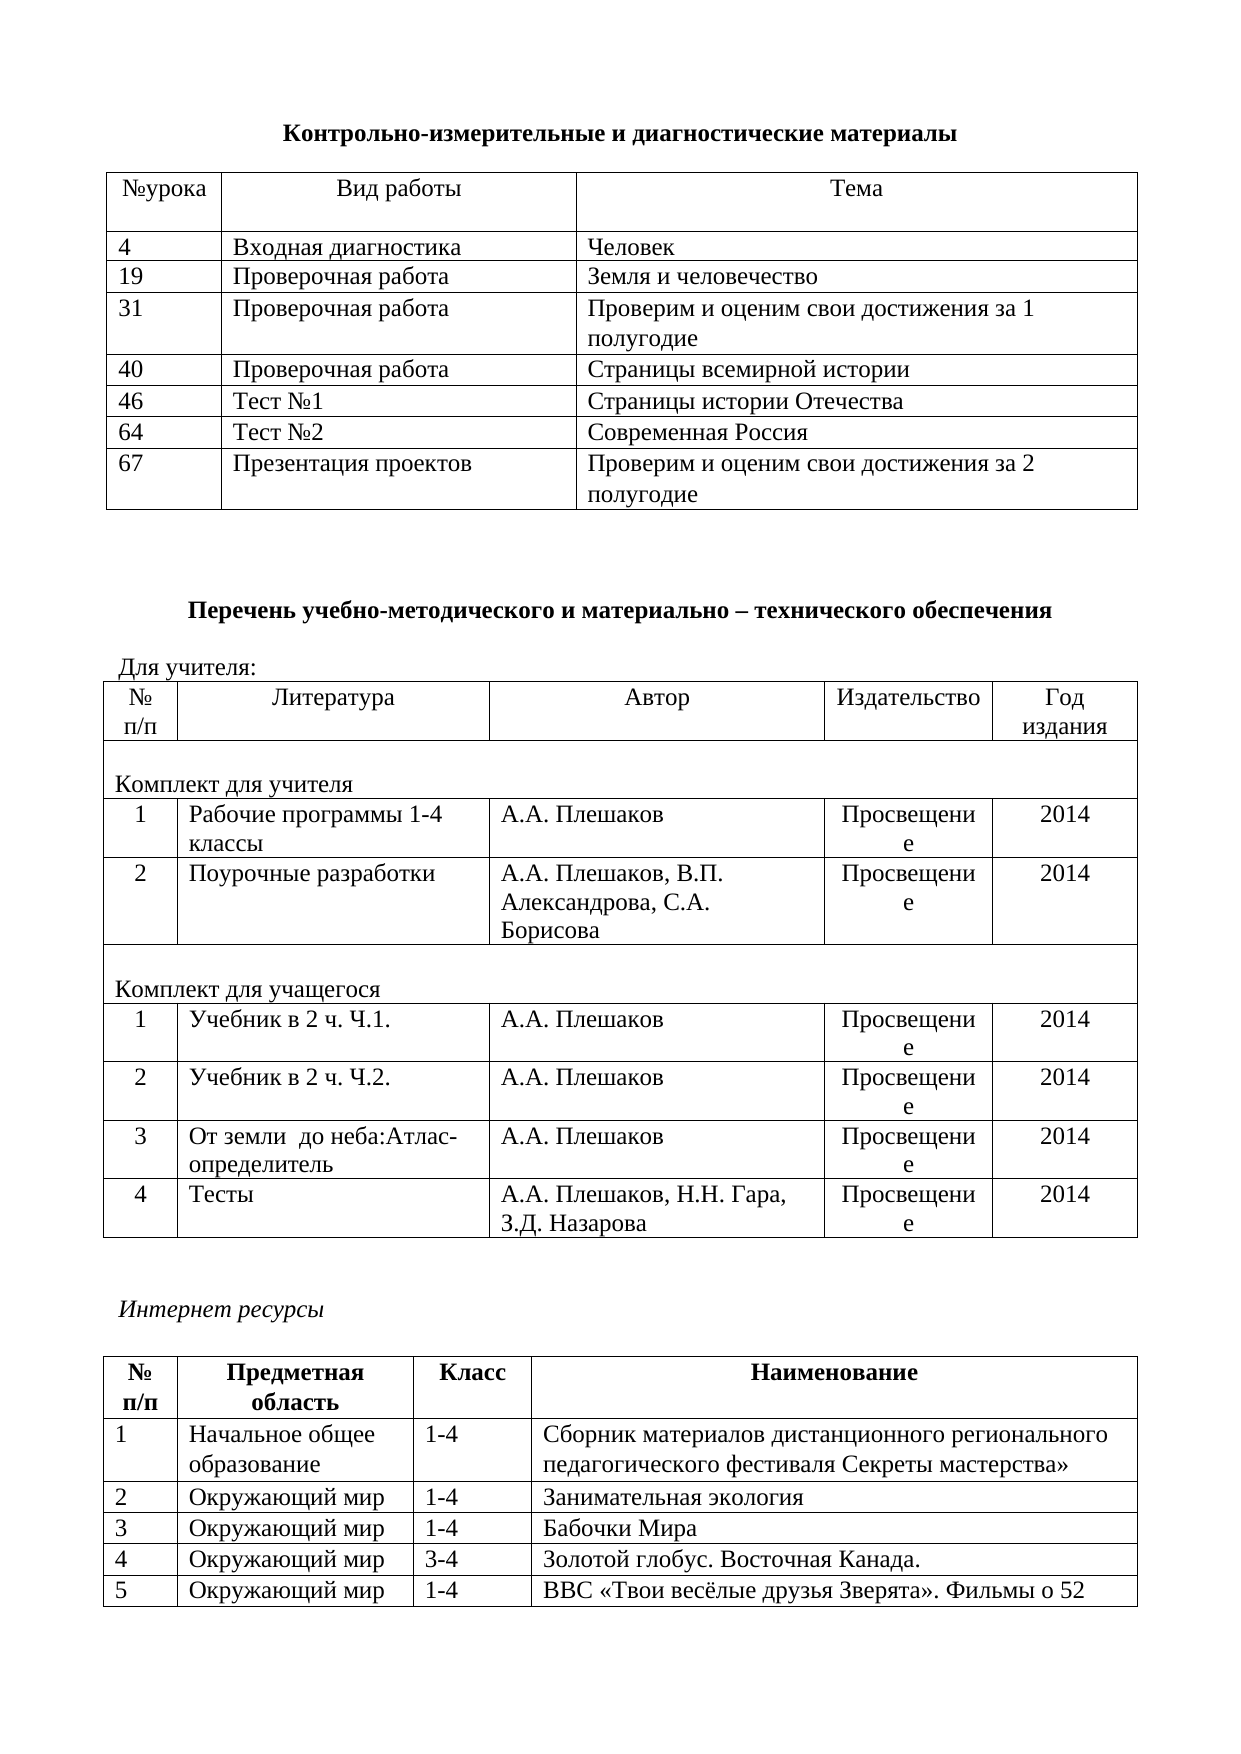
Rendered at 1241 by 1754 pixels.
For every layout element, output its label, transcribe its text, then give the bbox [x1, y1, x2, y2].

table_cell Проверочная работа [222, 293, 576, 353]
table_header Тема [577, 173, 1137, 231]
table_cell Тест №2 [222, 417, 576, 447]
table_cell 1-4 [414, 1482, 531, 1512]
table_cell 2014 [993, 1121, 1137, 1178]
text Контрольно-измерительные и диагностические материалы [118, 118, 1122, 147]
table_cell Страницы всемирной истории [577, 355, 1137, 385]
table_cell 31 [107, 293, 221, 353]
table_cell Входная диагностика [222, 232, 576, 260]
table_cell 46 [107, 386, 221, 416]
table_cell 1-4 [414, 1513, 531, 1543]
table_cell 40 [107, 355, 221, 385]
table_header №урока [107, 173, 221, 231]
table_cell Учебник в 2 ч. Ч.2. [178, 1062, 489, 1120]
table_header Предметная область [178, 1357, 413, 1418]
table_cell Проверим и оценим свои достижения за 1 полугодие [577, 293, 1137, 353]
table_header Издательство [825, 682, 992, 740]
table_cell 19 [107, 261, 221, 292]
table_cell Просвещение [825, 1004, 992, 1061]
table_cell 4 [104, 1179, 177, 1237]
table_cell 1 [104, 799, 177, 857]
table_cell А.А. Плешаков, Н.Н. Гара, З.Д. Назарова [490, 1179, 824, 1237]
table_cell 2 [104, 1482, 177, 1512]
table_cell 64 [107, 417, 221, 447]
table_cell Проверочная работа [222, 355, 576, 385]
table_cell А.А. Плешаков, В.П. Александрова, С.А. Борисова [490, 858, 824, 944]
table_cell 2014 [993, 799, 1137, 857]
table_cell Занимательная экология [532, 1482, 1137, 1512]
table_header № п/п [104, 682, 177, 740]
table_cell Страницы истории отечества [577, 386, 1137, 416]
table_cell 2014 [993, 858, 1137, 944]
table_header Литература [178, 682, 489, 740]
table_cell Проверим и оценим свои достижения за 2 полугодие [577, 449, 1137, 509]
table_header № п/п [104, 1357, 177, 1418]
table_cell 1-4 [414, 1576, 531, 1606]
table_cell А.А. Плешаков [490, 1121, 824, 1178]
table_cell 4 [107, 232, 221, 260]
table_cell 1 [104, 1004, 177, 1061]
table_cell Просвещение [825, 1179, 992, 1237]
table_cell 1 [104, 1419, 177, 1481]
table_cell Рабочие программы 1-4 классы [178, 799, 489, 857]
table_cell Окружающий мир [178, 1576, 413, 1606]
table_cell 1-4 [414, 1419, 531, 1481]
table_cell Учебник в 2 ч. Ч.1. [178, 1004, 489, 1061]
table_cell Проверочная работа [222, 261, 576, 292]
table_header Год издания [993, 682, 1137, 740]
table_cell 2014 [993, 1004, 1137, 1061]
table_cell Просвещение [825, 858, 992, 944]
table_header Класс [414, 1357, 531, 1418]
table_header Наименование [532, 1357, 1137, 1418]
table_cell 5 [104, 1576, 177, 1606]
table_cell Тест №1 [222, 386, 576, 416]
table_cell Человек [577, 232, 1137, 260]
table_cell От земли до неба:Атлас-определитель [178, 1121, 489, 1178]
table_cell Начальное общее образование [178, 1419, 413, 1481]
table_cell Презентация проектов [222, 449, 576, 509]
text Интернет ресурсы [118, 1294, 1122, 1322]
table_cell 2014 [993, 1062, 1137, 1120]
table_cell 2 [104, 858, 177, 944]
table_cell Золотой глобус. Восточная Канада. [532, 1544, 1137, 1574]
table_cell Поурочные разработки [178, 858, 489, 944]
table_header Автор [490, 682, 824, 740]
table_cell А.А. Плешаков [490, 1062, 824, 1120]
text Перечень учебно-методического и материально – технического обеспечения [118, 595, 1122, 624]
table_cell Комплект для учащегося [104, 945, 1137, 1003]
table_cell 4 [104, 1544, 177, 1574]
table_cell Тесты [178, 1179, 489, 1237]
table_cell Бабочки Мира [532, 1513, 1137, 1543]
table_header Вид работы [222, 173, 576, 231]
table_cell 67 [107, 449, 221, 509]
table_cell Окружающий мир [178, 1544, 413, 1574]
table_cell Земля и человечество [577, 261, 1137, 292]
table_cell 3 [104, 1513, 177, 1543]
table_cell Просвещение [825, 799, 992, 857]
text Для учителя: [118, 652, 1122, 681]
table_cell 3 [104, 1121, 177, 1178]
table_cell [532, 1576, 1137, 1606]
table_cell 2 [104, 1062, 177, 1120]
table_cell Просвещение [825, 1121, 992, 1178]
table_cell А.А. Плешаков [490, 799, 824, 857]
table_cell Комплект для учителя [104, 741, 1137, 798]
table_cell Просвещение [825, 1062, 992, 1120]
table_cell 2014 [993, 1179, 1137, 1237]
table_cell 3-4 [414, 1544, 531, 1574]
table_cell Окружающий мир [178, 1482, 413, 1512]
table_cell Сборник материалов дистанционного регионального педагогического фестиваля Секреты мастерства» [532, 1419, 1137, 1481]
table_cell А.А. Плешаков [490, 1004, 824, 1061]
table_cell Окружающий мир [178, 1513, 413, 1543]
table_cell Современная россия [577, 417, 1137, 447]
